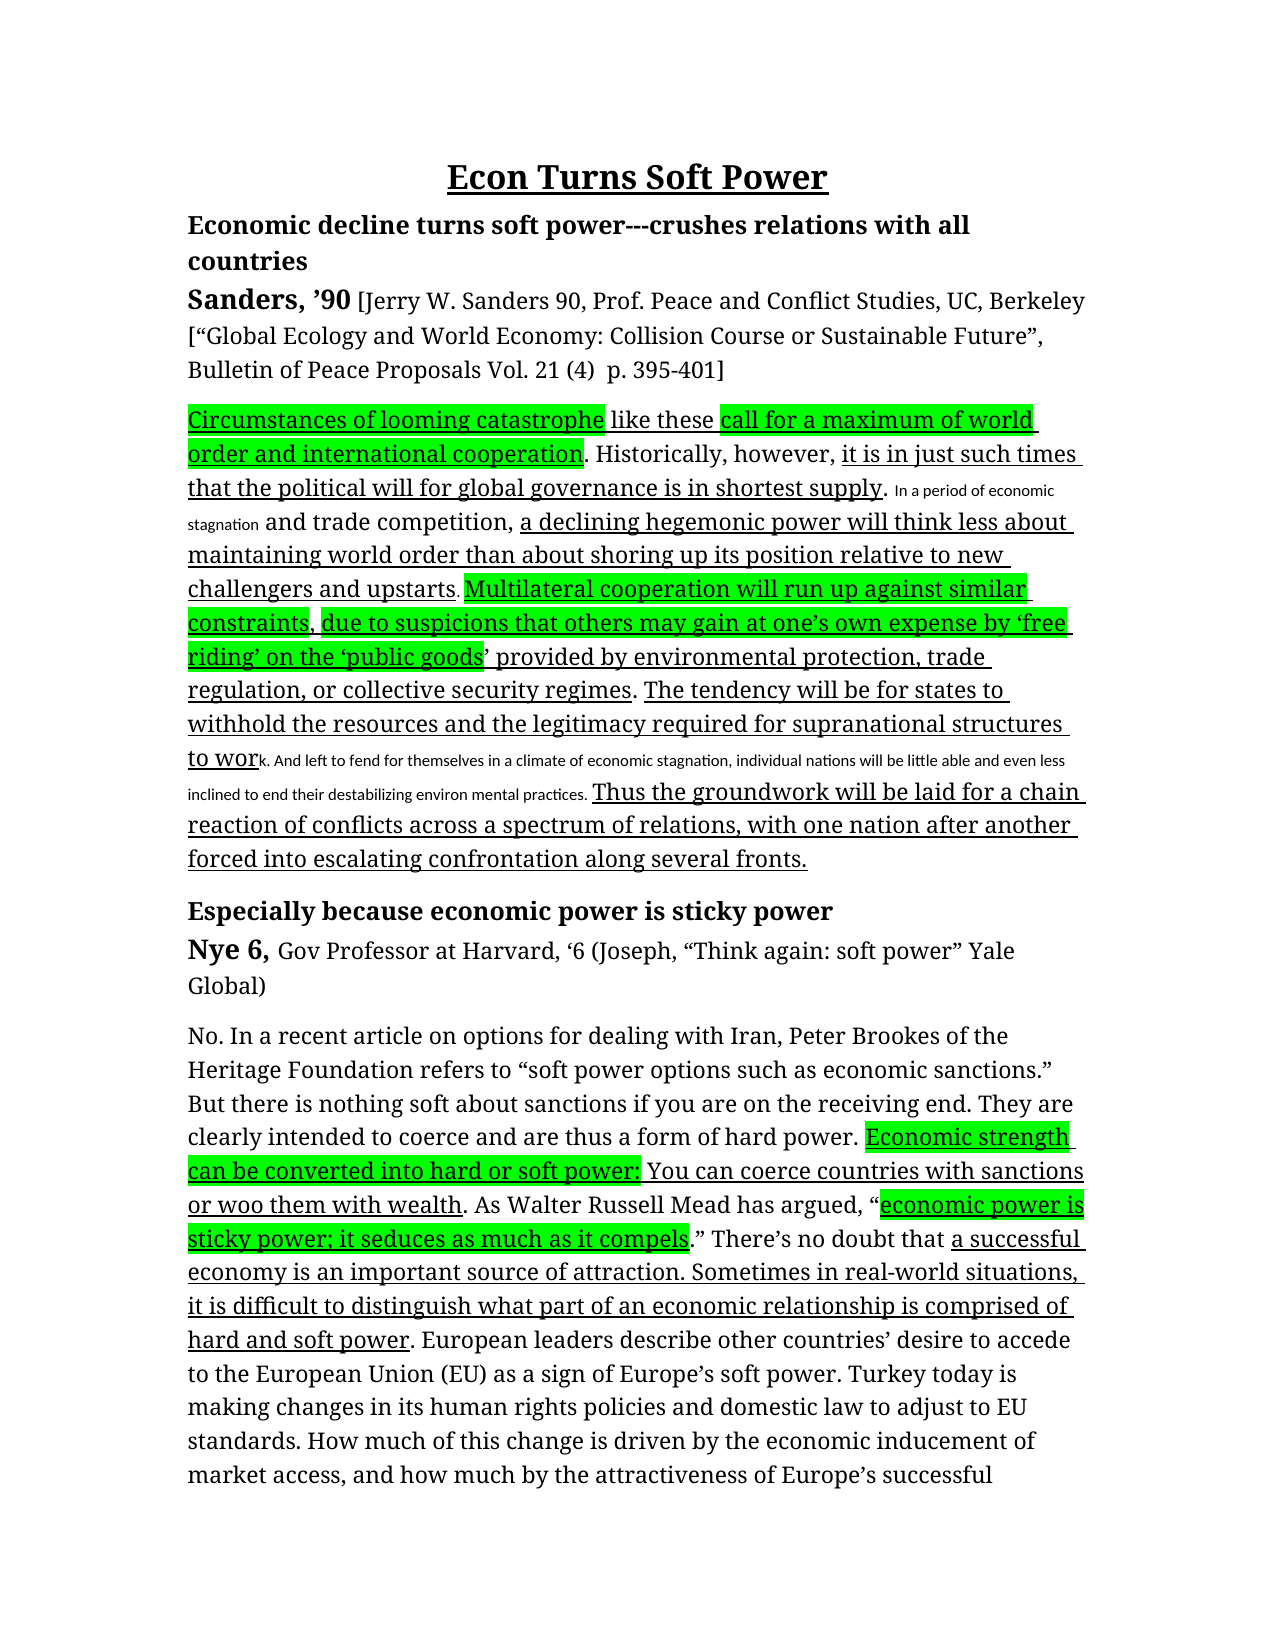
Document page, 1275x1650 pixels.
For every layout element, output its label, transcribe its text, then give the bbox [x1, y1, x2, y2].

text Sanders, ’90 [Jerry W. Sanders 90, Prof. Peace and Conflict Studies, UC, Berkeley [“Global Ecology and World Economy: Collision Course or Sustainable Future”, Bulletin of Peace Proposals Vol. 21 (4) p. 395-401] [187, 281, 1087, 385]
text Nye 6, Gov Professor at Harvard, ‘6 (Joseph, “Think again: soft power” Yale Global) [187, 930, 1087, 1001]
subtitle Economic decline turns soft power---crushes relations with all countries [187, 207, 1087, 278]
subtitle Especially because economic power is sticky power [187, 893, 1087, 928]
text Circumstances of looming catastrophe like these call for a maximum of world order and international cooperation. Historically, however, it is in just such times that the political will for global governance is in shortest supply. In a period of economic stagnation and trade competition, a declining hegemonic power will think less about maintaining world order than about shoring up its position relative to new challengers and upstarts. Multilateral cooperation will run up against similar constraints, due to suspicions that others may gain at one’s own expense by ‘free riding’ on the ‘public goods’ provided by environmental protection, trade regulation, or collective security regimes. The tendency will be for states to withhold the resources and the legitimacy required for supranational structures to work. And left to fend for themselves in a climate of economic stagnation, individual nations will be little able and even less inclined to end their destabilizing environ mental practices. Thus the groundwork will be laid for a chain reaction of conflicts across a spectrum of relations, with one nation after another forced into escalating confrontation along several fronts. [187, 404, 1087, 874]
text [187, 1020, 1087, 1490]
subtitle Econ Turns Soft Power [187, 154, 1087, 199]
